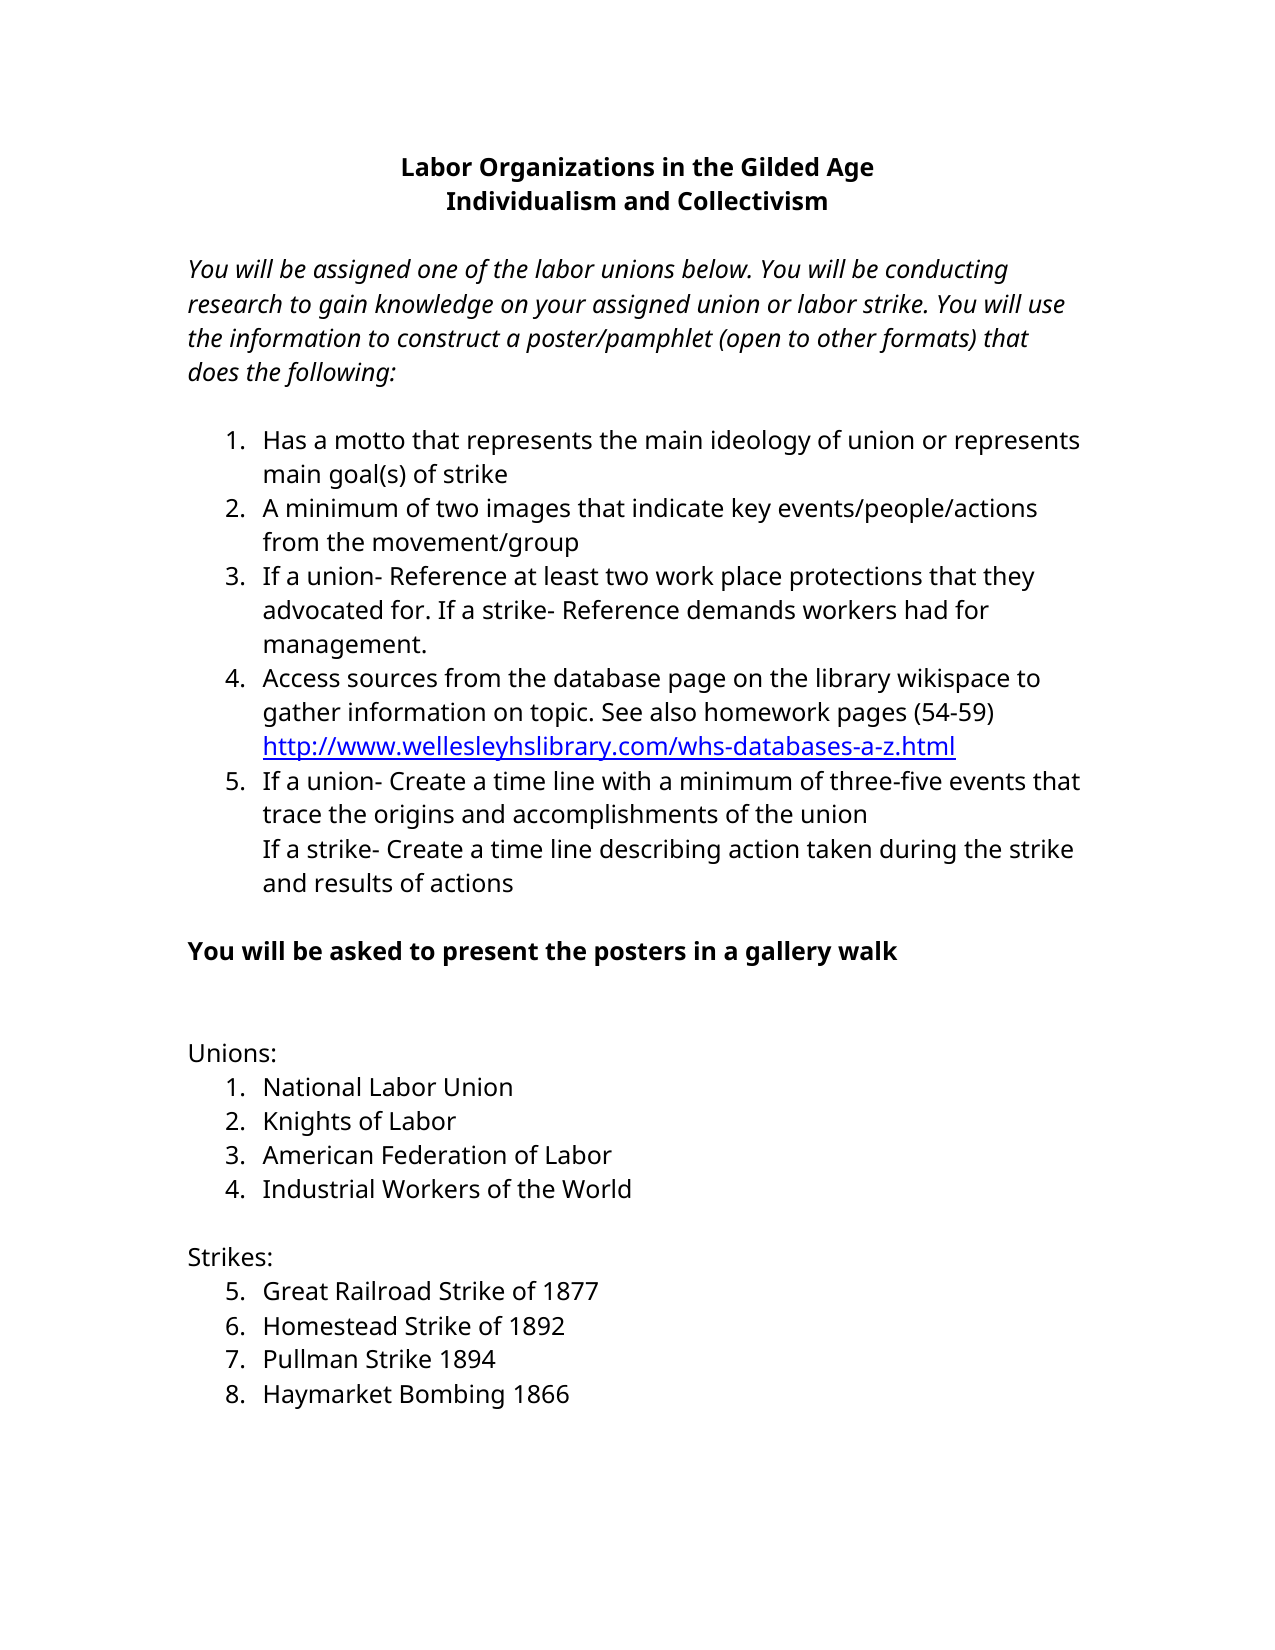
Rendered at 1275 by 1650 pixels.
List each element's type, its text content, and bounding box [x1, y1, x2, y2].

text You will be asked to present the posters in a gallery walk [187, 933, 1087, 967]
list Homestead Strike of 1892 [225, 1308, 1087, 1342]
text You will be assigned one of the labor unions below. You will be conducting research to gain knowledge on your assigned union or labor strike. You will use the information to construct a poster/pamphlet (open to other formats) that does the following: [187, 252, 1087, 388]
list National Labor Union [225, 1070, 1087, 1104]
list If a strike- Create a time line describing action taken during the strike and results of actions [262, 831, 1087, 899]
list Knights of Labor [225, 1104, 1087, 1138]
list Has a motto that represents the main ideology of union or represents main goal(s) of strike [225, 422, 1087, 491]
list If a union- Reference at least two work place protections that they advocated for. If a strike- Reference demands workers had for management. [225, 559, 1087, 661]
list A minimum of two images that indicate key events/people/actions from the movement/group [225, 491, 1087, 559]
list Industrial Workers of the World [225, 1172, 1087, 1206]
list American Federation of Labor [225, 1138, 1087, 1172]
list http://www.wellesleyhslibrary.com/whs-databases-a-z.html [262, 729, 1087, 763]
text Unions: [187, 1036, 1087, 1070]
list Pullman Strike 1894 [225, 1342, 1087, 1376]
text Labor Organizations in the Gilded Age [187, 150, 1087, 184]
list Access sources from the database page on the library wikispace to gather information on topic. See also homework pages (54-59) [225, 661, 1087, 729]
list Haymarket Bombing 1866 [225, 1376, 1087, 1410]
list If a union- Create a time line with a minimum of three-five events that trace the origins and accomplishments of the union [225, 763, 1087, 831]
text Strikes: [187, 1240, 1087, 1274]
list Great Railroad Strike of 1877 [225, 1274, 1087, 1308]
text Individualism and Collectivism [187, 184, 1087, 218]
